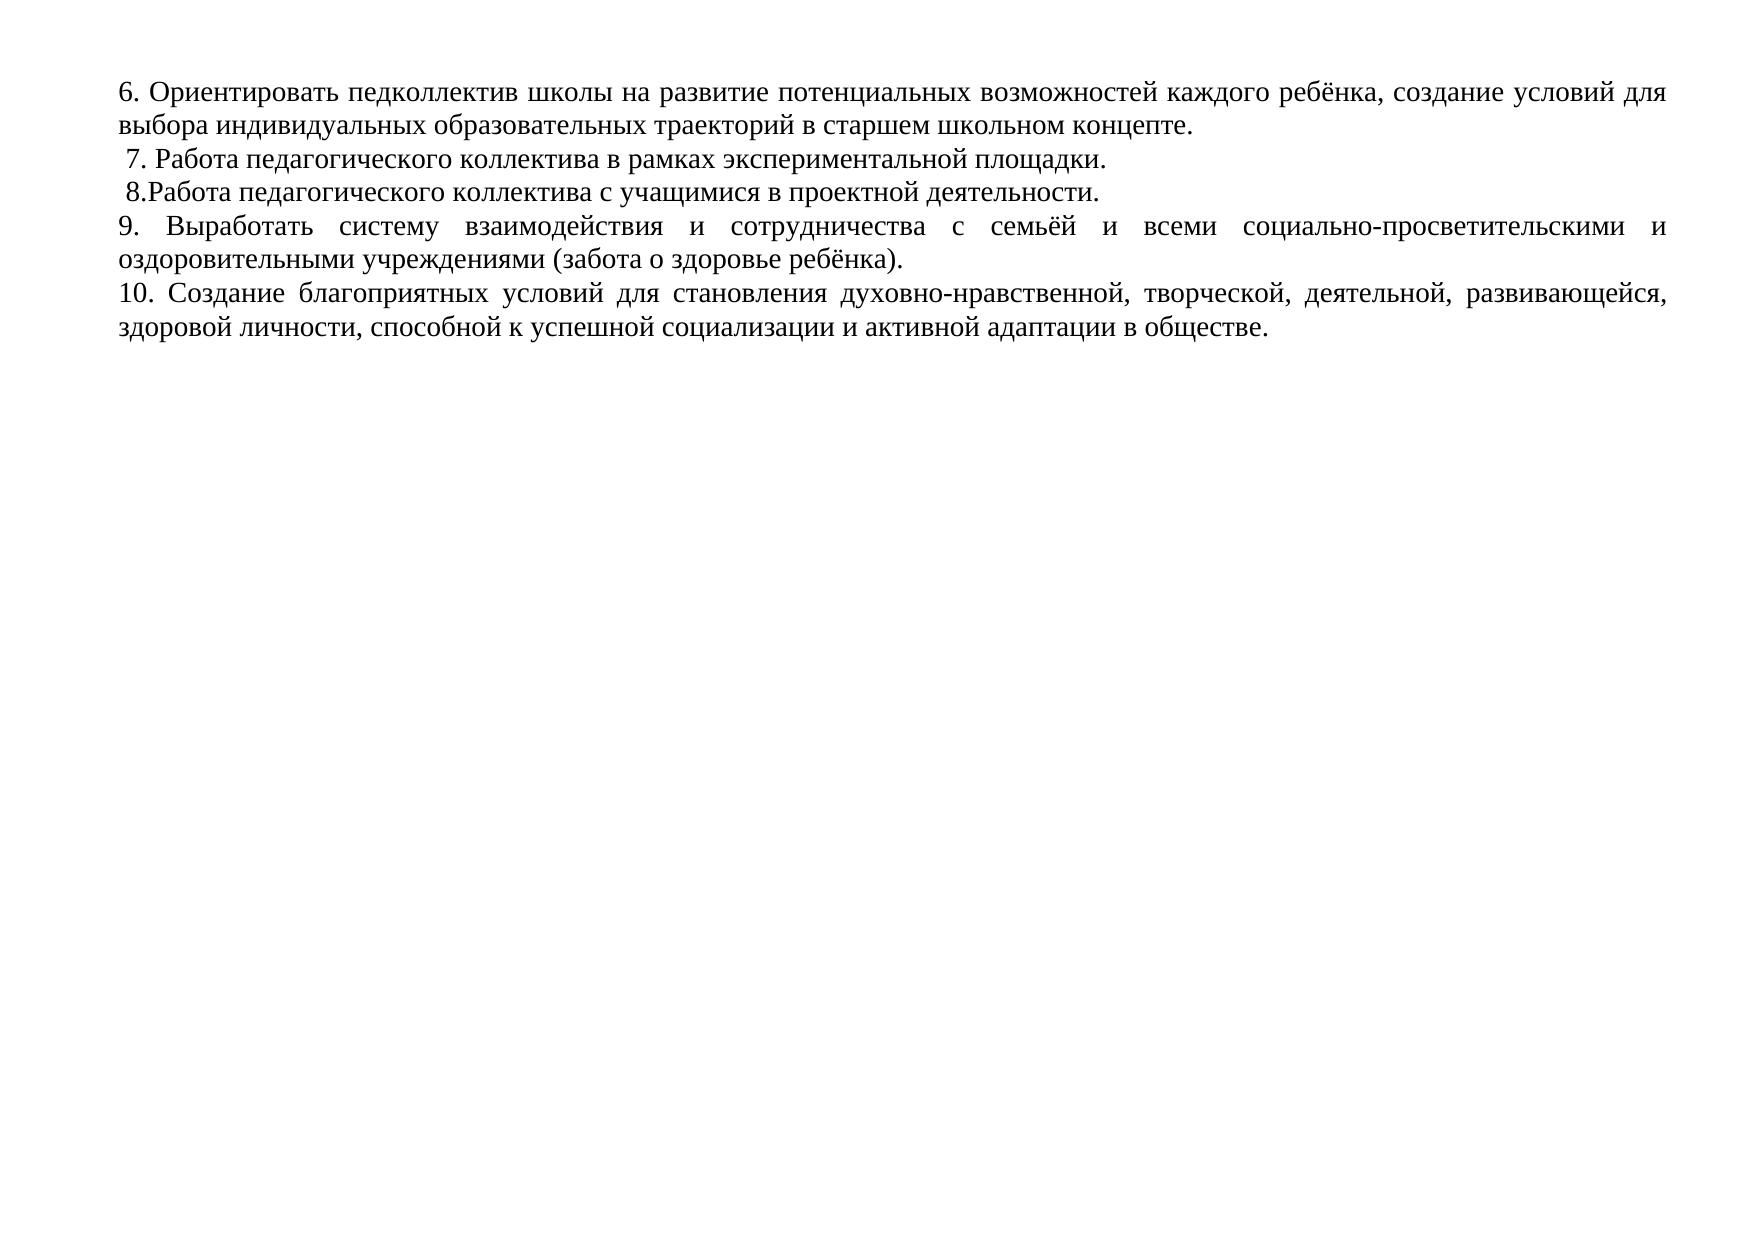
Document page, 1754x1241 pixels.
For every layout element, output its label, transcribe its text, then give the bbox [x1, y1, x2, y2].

text 8.Работа педагогического коллектива с учащимися в проектной деятельности. [118, 174, 1668, 208]
text 6. Ориентировать педколлектив школы на развитие потенциальных возможностей каждого ребёнка, создание условий для выбора индивидуальных образовательных траекторий в старшем школьном концепте. [118, 74, 1668, 141]
text 10. Создание благоприятных условий для становления духовно-нравственной, творческой, деятельной, развивающейся, здоровой личности, способной к успешной социализации и активной адаптации в обществе. [118, 275, 1668, 342]
text 7. Работа педагогического коллектива в рамках экспериментальной площадки. [118, 141, 1668, 174]
text 9. Выработать систему взаимодействия и сотрудничества с семьёй и всеми социально-просветительскими и оздоровительными учреждениями (забота о здоровье ребёнка). [118, 208, 1668, 275]
